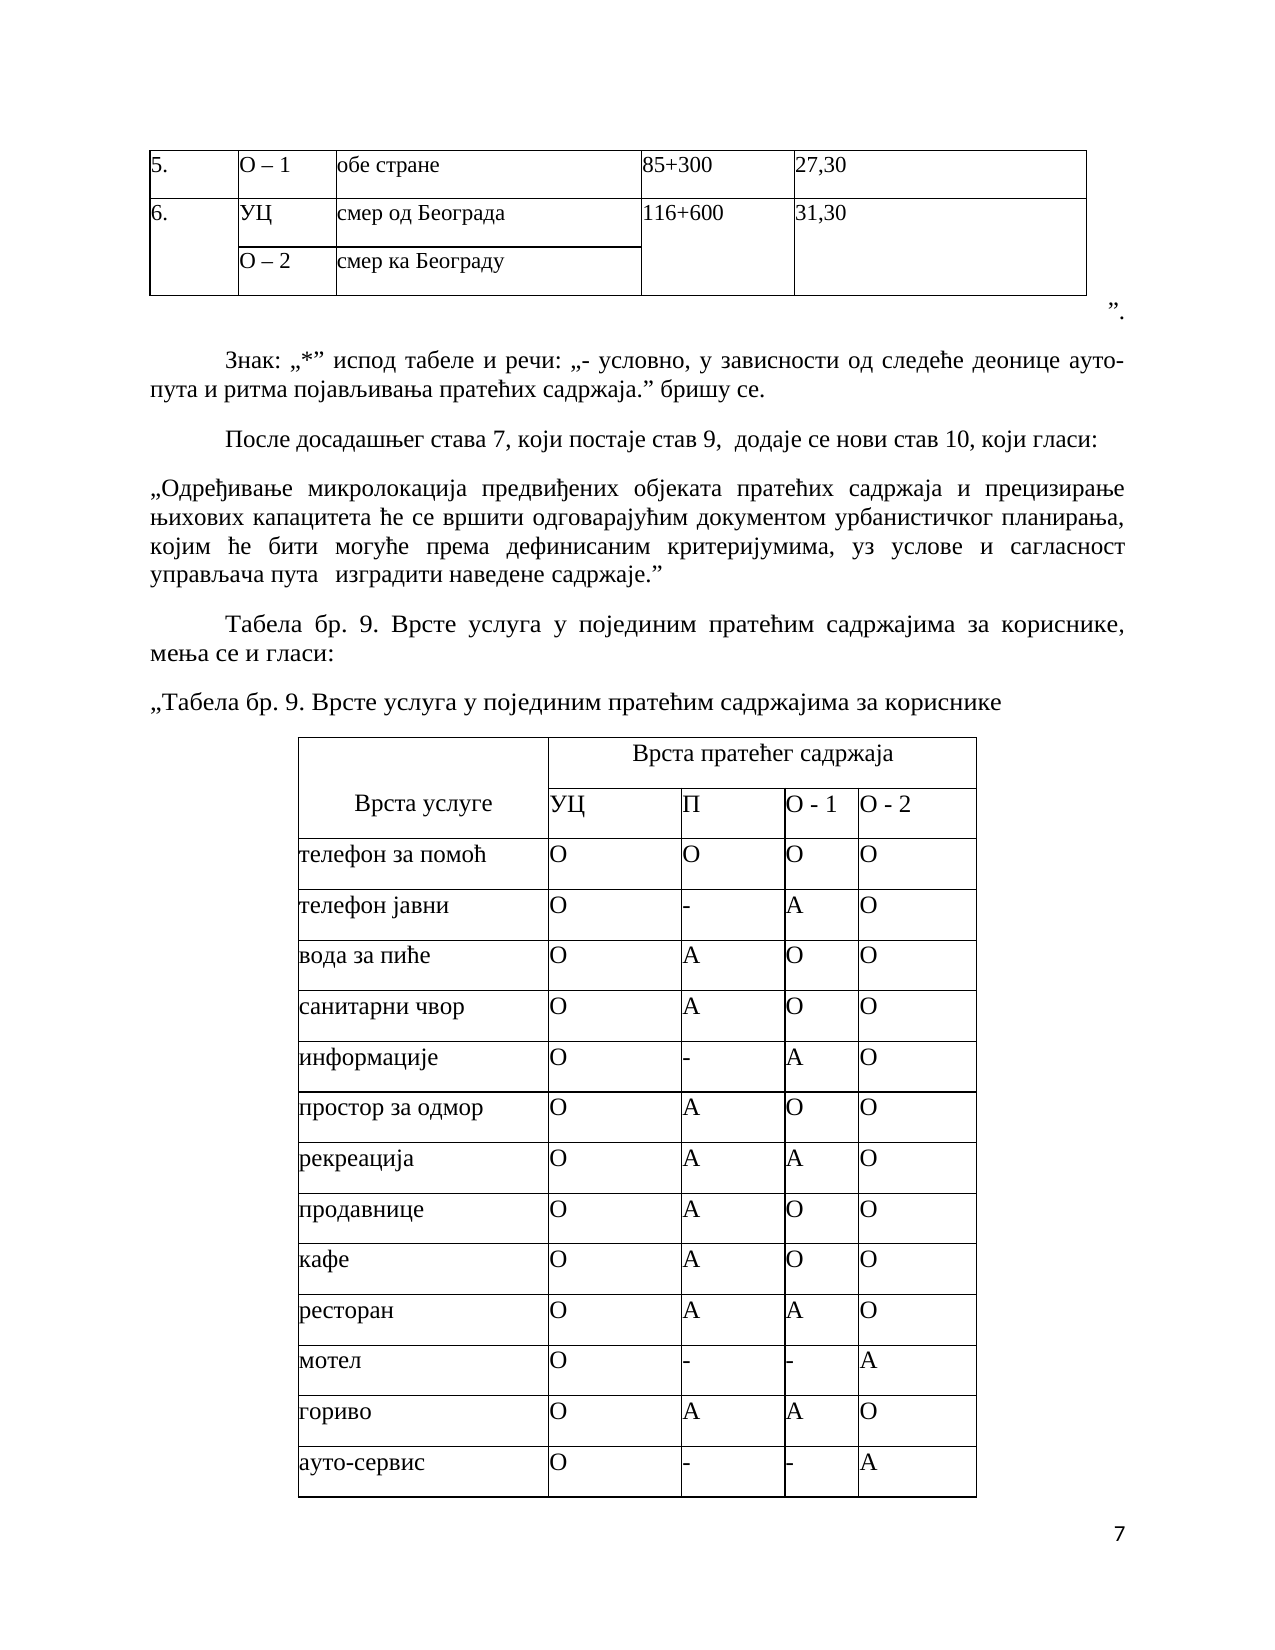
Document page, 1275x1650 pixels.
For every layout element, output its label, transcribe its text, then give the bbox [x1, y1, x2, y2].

table_cell 85+300 [642, 151, 794, 198]
table_cell А [682, 1093, 784, 1142]
table_cell О – 1 [239, 151, 336, 198]
table_cell - [682, 890, 784, 939]
table_cell продавнице [299, 1194, 548, 1243]
table_cell кафе [299, 1244, 548, 1294]
table_cell А [859, 1346, 976, 1395]
table_header Врста пратећег садржаја [549, 738, 976, 788]
table_cell О [859, 1093, 976, 1142]
table_cell О [859, 1194, 976, 1243]
table_cell О [859, 839, 976, 889]
table_cell О [859, 941, 976, 990]
table_cell О [549, 890, 681, 939]
table_cell О [786, 941, 858, 990]
table_cell санитарни чвор [299, 991, 548, 1041]
table_cell ауто-сервис [299, 1447, 548, 1496]
table_cell А [786, 1143, 858, 1193]
table_cell О [549, 991, 681, 1041]
table_cell смер ка Београду [337, 248, 641, 295]
table_cell - [682, 1042, 784, 1091]
table_cell О [859, 1295, 976, 1344]
table_cell О [859, 1244, 976, 1294]
table_cell О [682, 839, 784, 889]
table_cell А [859, 1447, 976, 1496]
table_cell А [682, 1295, 784, 1344]
table_cell О [549, 1244, 681, 1294]
table_cell А [786, 1295, 858, 1344]
table_cell О [549, 1143, 681, 1193]
table_cell мотел [299, 1346, 548, 1395]
table_cell гориво [299, 1396, 548, 1446]
table_cell - [786, 1447, 858, 1496]
table_cell О [549, 1194, 681, 1243]
table_cell вода за пиће [299, 941, 548, 990]
table_cell 6. [151, 199, 238, 295]
table_cell 27,30 [795, 151, 1086, 198]
table_cell О - 2 [859, 789, 976, 838]
text Знак: „*” испод табеле и речи: „- условно, у зависности од следеће деонице ауто-пута и ритма појављивања пратећих садржаја.” бришу се. [150, 345, 1125, 403]
table_cell 31,30 [795, 199, 1086, 295]
table_cell обе стране [337, 151, 641, 198]
table_cell О [549, 1447, 681, 1496]
table_cell О [786, 839, 858, 889]
table_cell - [682, 1447, 784, 1496]
table_cell простор за одмор [299, 1093, 548, 1142]
table_cell О [859, 1396, 976, 1446]
table_cell - [682, 1346, 784, 1395]
table_cell О [859, 1042, 976, 1091]
table_cell А [682, 1396, 784, 1446]
table_cell А [682, 941, 784, 990]
table_cell О [786, 1093, 858, 1142]
table_cell О [549, 1093, 681, 1142]
text „Табела бр. 9. Врсте услуга у појединим пратећим садржајима за кориснике [150, 687, 1125, 716]
table_cell А [786, 890, 858, 939]
table_cell А [786, 1396, 858, 1446]
table_cell О [549, 1042, 681, 1091]
table_cell 5. [151, 151, 238, 198]
table_cell УЦ [549, 789, 681, 838]
table_cell О [859, 991, 976, 1041]
table_cell ресторан [299, 1295, 548, 1344]
table_cell О [549, 1346, 681, 1395]
table_cell О [786, 1194, 858, 1243]
table_cell - [786, 1346, 858, 1395]
table_cell А [786, 1042, 858, 1091]
table_cell О [549, 839, 681, 889]
table_cell информације [299, 1042, 548, 1091]
table_cell телефон јавни [299, 890, 548, 939]
table_cell смер од Београда [337, 199, 641, 246]
table_cell О [859, 890, 976, 939]
table_cell О [859, 1143, 976, 1193]
table_cell О – 2 [239, 248, 336, 295]
table_cell П [682, 789, 784, 838]
table_cell О [786, 1244, 858, 1294]
table_cell 116+600 [642, 199, 794, 295]
table_cell О [549, 1396, 681, 1446]
table_cell О [549, 941, 681, 990]
table_cell А [682, 1244, 784, 1294]
table_cell А [682, 1194, 784, 1243]
text После досадашњег става 7, који постаје став 9, додаје се нови став 10, који гласи: [150, 424, 1125, 452]
table_cell A [682, 1143, 784, 1193]
table_cell рекреација [299, 1143, 548, 1193]
text ”. [150, 296, 1125, 324]
text Табела бр. 9. Врсте услуга у појединим пратећим садржајима за кориснике, мења се и гласи: [150, 609, 1125, 667]
table_cell УЦ [239, 199, 336, 246]
text „Одређивање микролокација предвиђених објеката пратећих садржаја и прецизирање њихових капацитета ће се вршити одговарајућим документом урбанистичког планирања, којим ће бити могуће према дефинисаним критеријумима, уз услове и сагласност управљача пута изградити наведене садржаје.” [150, 473, 1125, 588]
table_cell А [682, 991, 784, 1041]
table_cell О - 1 [786, 789, 858, 838]
table_cell телефон за помоћ [299, 839, 548, 889]
table_header Врста услуге [299, 738, 548, 838]
table_cell О [786, 991, 858, 1041]
table_cell О [549, 1295, 681, 1344]
